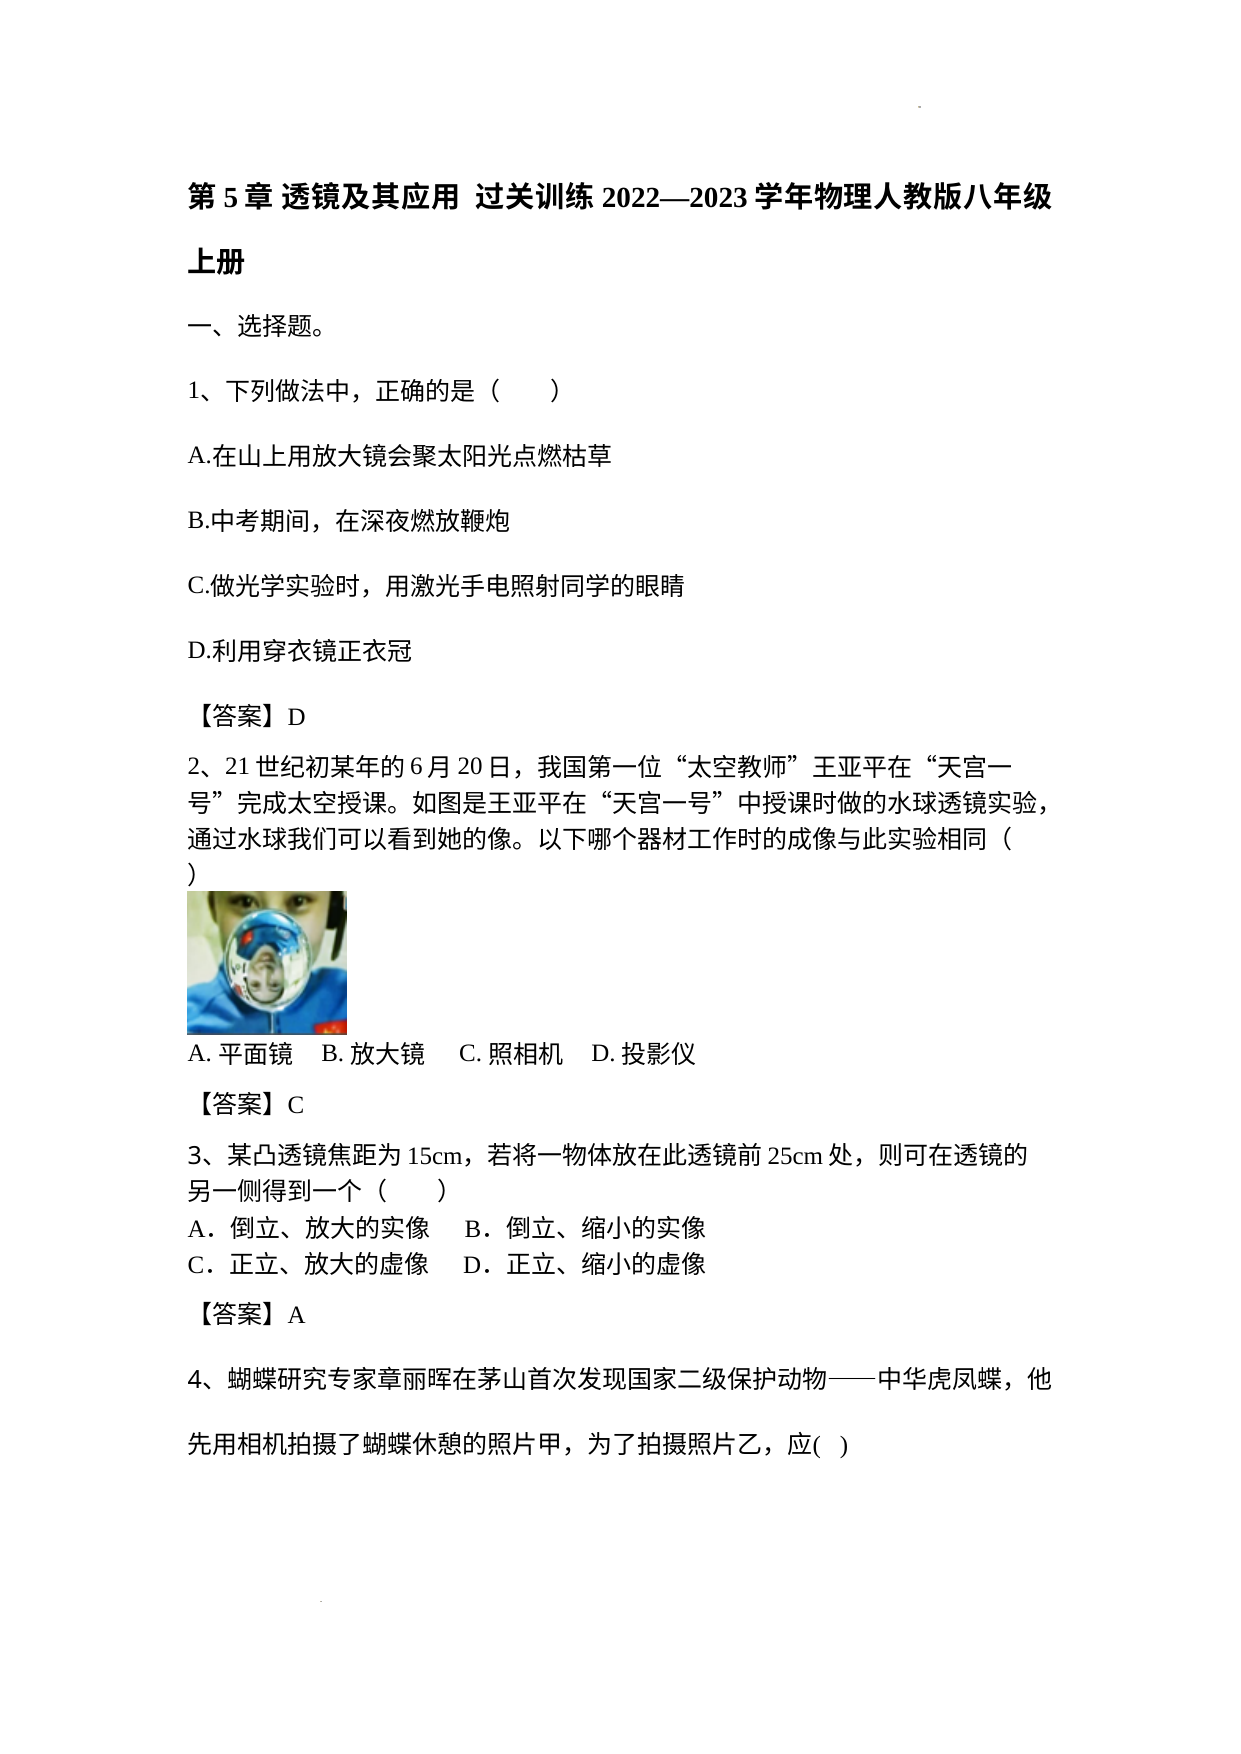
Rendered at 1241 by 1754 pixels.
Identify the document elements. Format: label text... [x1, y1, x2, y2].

text C．正立、放大的虚像 D．正立、缩小的虚像 [187, 1244, 1053, 1281]
picture [187, 891, 347, 1035]
text D.利用穿衣镜正衣冠 [187, 617, 1053, 682]
text B.中考期间，在深夜燃放鞭炮 [187, 487, 1053, 552]
text A.在山上用放大镜会聚太阳光点燃枯草 [187, 422, 1053, 487]
text 【答案】C [187, 1071, 1053, 1136]
text 一、选择题。 [187, 292, 1053, 357]
text A. 平面镜 B. 放大镜 C. 照相机 D. 投影仪 [187, 1034, 1053, 1071]
text 3、某凸透镜焦距为15cm，若将一物体放在此透镜前25cm处，则可在透镜的另一侧得到一个（ ） [187, 1136, 1053, 1208]
text 2、21世纪初某年的6月20日，我国第一位“太空教师”王亚平在“天宫一号”完成太空授课。如图是王亚平在“天宫一号”中授课时做的水球透镜实验，通过水球我们可以看到她的像。以下哪个器材工作时的成像与此实验相同（ ） [187, 747, 1053, 892]
text A．倒立、放大的实像 B．倒立、缩小的实像 [187, 1208, 1053, 1244]
text 第5章 透镜及其应用 过关训练2022—2023学年物理人教版八年级上册 [187, 162, 1053, 292]
text 【答案】D [187, 682, 1053, 747]
text 4、蝴蝶研究专家章丽晖在茅山首次发现国家二级保护动物——中华虎凤蝶，他先用相机拍摄了蝴蝶休憩的照片甲，为了拍摄照片乙，应( ) [187, 1346, 1053, 1476]
text C.做光学实验时，用激光手电照射同学的眼睛 [187, 552, 1053, 617]
text 1、下列做法中，正确的是（ ） [187, 357, 1053, 422]
text 【答案】A [187, 1281, 1053, 1346]
